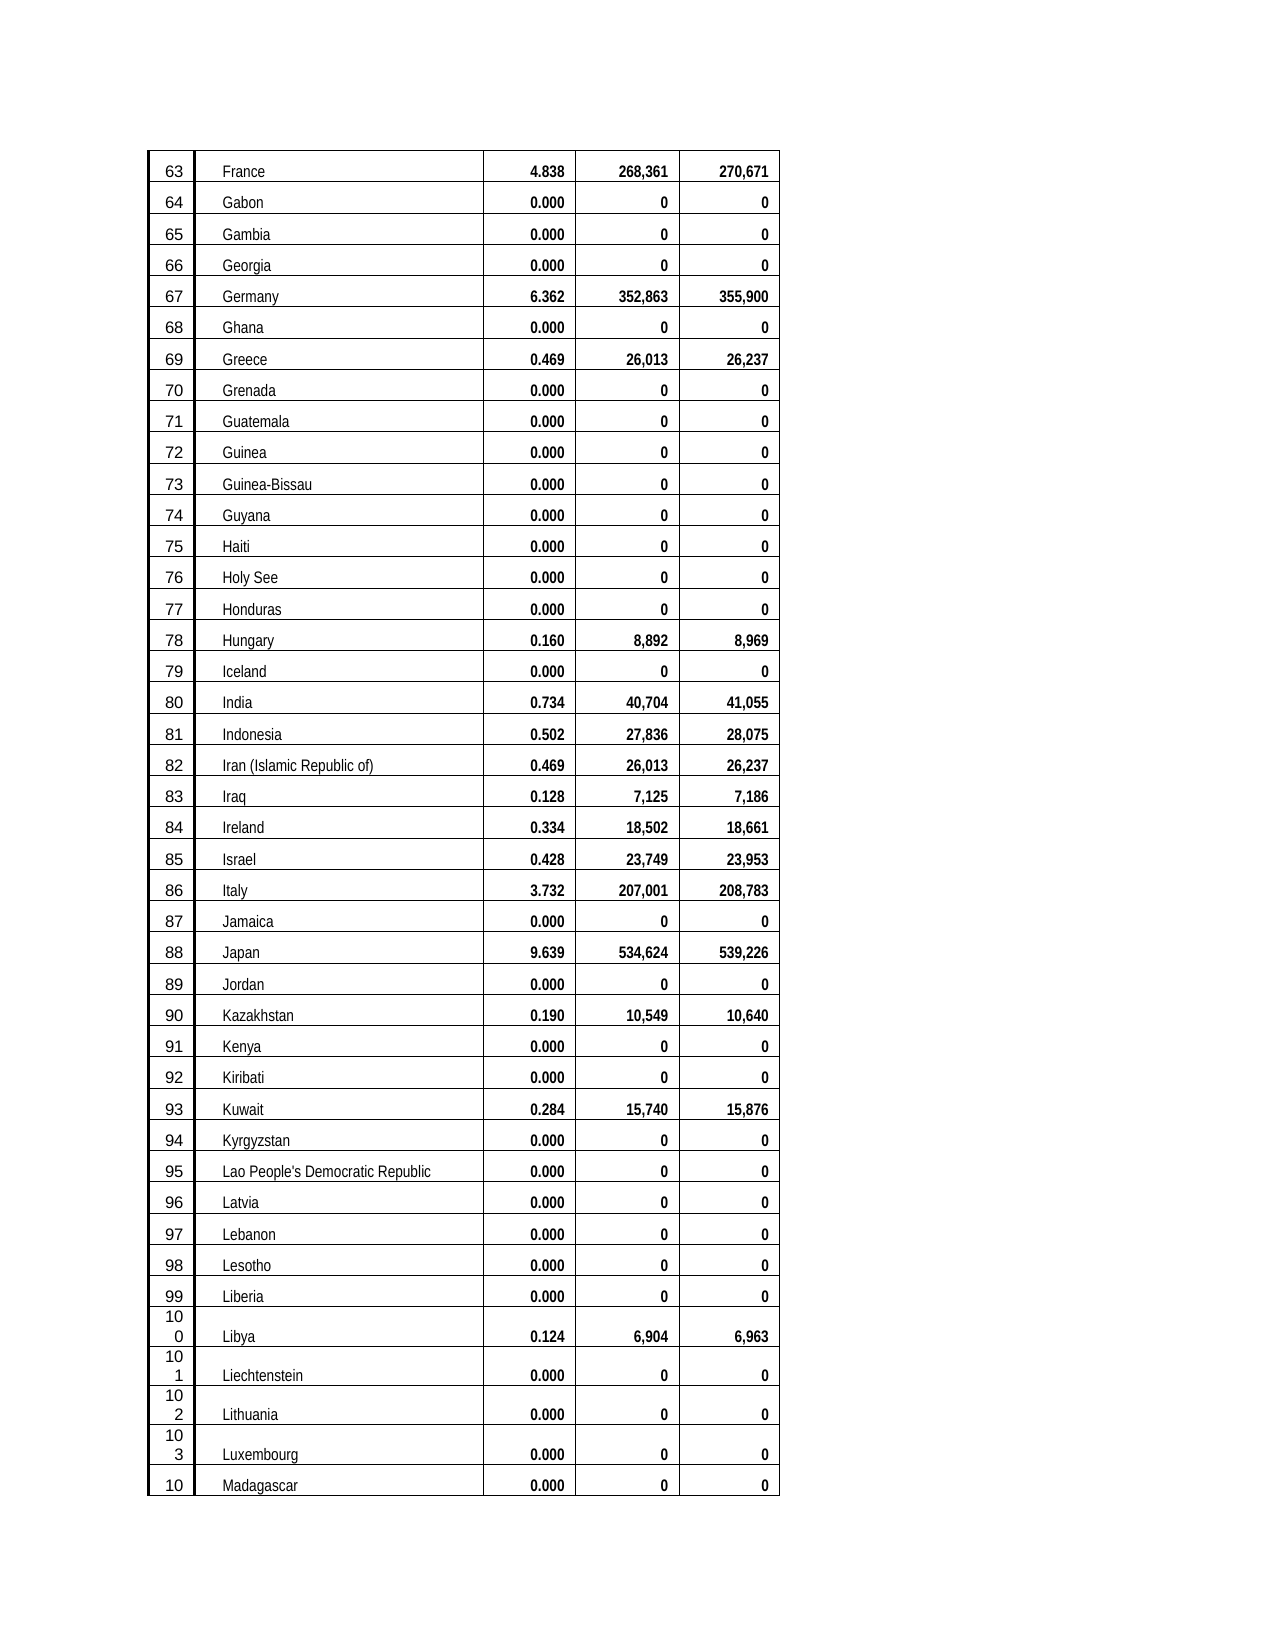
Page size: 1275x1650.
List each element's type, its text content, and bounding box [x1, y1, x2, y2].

table_cell Guyana [196, 495, 483, 525]
table_cell 26,013 [576, 339, 679, 369]
table_cell 0 [576, 495, 679, 525]
table_cell 0.469 [484, 745, 575, 775]
table_cell 0.000 [484, 1425, 575, 1464]
table_cell 0.000 [484, 401, 575, 431]
table_cell 7,186 [680, 776, 779, 806]
table_cell 0 [680, 651, 779, 681]
table_cell 0 [576, 182, 679, 212]
table_cell 0 [680, 182, 779, 212]
table_cell 0 [680, 526, 779, 556]
table_cell 67 [150, 276, 193, 306]
table_cell Luxembourg [196, 1425, 483, 1464]
table_cell 0.000 [484, 589, 575, 619]
table_cell 6,904 [576, 1307, 679, 1346]
table_cell 0.000 [484, 1151, 575, 1181]
table_cell Greece [196, 339, 483, 369]
table_cell 0 [680, 1120, 779, 1150]
table_cell 0.128 [484, 776, 575, 806]
table_cell 0.000 [484, 370, 575, 400]
table_cell 64 [150, 182, 193, 212]
table_cell 92 [150, 1057, 193, 1087]
table_cell 102 [150, 1386, 193, 1424]
table_cell 69 [150, 339, 193, 369]
table_cell 85 [150, 839, 193, 869]
table_cell Guinea-Bissau [196, 464, 483, 494]
table_cell 0 [680, 1386, 779, 1424]
table_cell 28,075 [680, 714, 779, 744]
table_cell 0 [680, 1465, 779, 1495]
table_cell 0 [680, 464, 779, 494]
table_cell Hungary [196, 620, 483, 650]
table_cell 0 [576, 1465, 679, 1495]
table_cell 0 [576, 1245, 679, 1275]
table_cell 539,226 [680, 932, 779, 962]
table_cell 65 [150, 214, 193, 244]
table_cell Holy See [196, 557, 483, 587]
table_cell 104 [150, 1465, 193, 1495]
table_cell 99 [150, 1276, 193, 1306]
table_cell Indonesia [196, 714, 483, 744]
table_cell Gambia [196, 214, 483, 244]
table_cell 0.734 [484, 682, 575, 712]
table_cell 8,969 [680, 620, 779, 650]
table_cell 0 [576, 651, 679, 681]
table_cell 23,749 [576, 839, 679, 869]
table_cell 0 [680, 1245, 779, 1275]
table_cell 0.000 [484, 464, 575, 494]
table_cell 15,740 [576, 1089, 679, 1119]
table_cell Japan [196, 932, 483, 962]
table_cell 0 [576, 1425, 679, 1464]
table_cell Kenya [196, 1026, 483, 1056]
table_cell Lao People's Democratic Republic [196, 1151, 483, 1181]
table_cell 0.000 [484, 1386, 575, 1424]
table_cell 0 [576, 1120, 679, 1150]
table_cell 0.000 [484, 1182, 575, 1212]
table_cell Israel [196, 839, 483, 869]
table_cell 96 [150, 1182, 193, 1212]
table_cell Grenada [196, 370, 483, 400]
table_cell Ghana [196, 307, 483, 337]
table_cell 18,502 [576, 807, 679, 837]
table_cell Kyrgyzstan [196, 1120, 483, 1150]
table_cell 15,876 [680, 1089, 779, 1119]
table_cell Honduras [196, 589, 483, 619]
table_cell 95 [150, 1151, 193, 1181]
table_cell 0.000 [484, 1120, 575, 1150]
table_cell 0 [680, 401, 779, 431]
table_cell Germany [196, 276, 483, 306]
table_cell 83 [150, 776, 193, 806]
table_cell 80 [150, 682, 193, 712]
table_cell 0 [576, 464, 679, 494]
table_cell 3.732 [484, 870, 575, 900]
table_cell 0.000 [484, 432, 575, 462]
table_cell Jordan [196, 964, 483, 994]
table_cell 0 [680, 1026, 779, 1056]
table_cell 0.000 [484, 1465, 575, 1495]
table_cell 0.000 [484, 964, 575, 994]
table_cell 0.190 [484, 995, 575, 1025]
table_cell France [196, 151, 483, 181]
table_cell Guatemala [196, 401, 483, 431]
table_cell 0 [680, 1347, 779, 1385]
table_cell 0.000 [484, 557, 575, 587]
table_cell 0.000 [484, 1026, 575, 1056]
table_cell 18,661 [680, 807, 779, 837]
table_cell 9.639 [484, 932, 575, 962]
table_cell 86 [150, 870, 193, 900]
table_cell Ireland [196, 807, 483, 837]
table_cell Lebanon [196, 1214, 483, 1244]
table_cell 0 [680, 432, 779, 462]
table_cell 0.502 [484, 714, 575, 744]
table_cell 0 [680, 1057, 779, 1087]
table_cell 66 [150, 245, 193, 275]
table_cell 0 [576, 1057, 679, 1087]
table_cell 0 [680, 307, 779, 337]
table_cell 534,624 [576, 932, 679, 962]
table_cell 10,549 [576, 995, 679, 1025]
table_cell 81 [150, 714, 193, 744]
table_cell 207,001 [576, 870, 679, 900]
table_cell 208,783 [680, 870, 779, 900]
table_cell Georgia [196, 245, 483, 275]
table_cell 0.000 [484, 651, 575, 681]
table_cell Kazakhstan [196, 995, 483, 1025]
table_cell 101 [150, 1347, 193, 1385]
table_cell Libya [196, 1307, 483, 1346]
table_cell 71 [150, 401, 193, 431]
table_cell 0 [576, 1276, 679, 1306]
table_cell 0 [680, 1276, 779, 1306]
table_cell Lesotho [196, 1245, 483, 1275]
table_cell Liberia [196, 1276, 483, 1306]
table_cell 91 [150, 1026, 193, 1056]
table_cell 103 [150, 1425, 193, 1464]
table_cell 0 [680, 245, 779, 275]
table_cell Kuwait [196, 1089, 483, 1119]
table_cell Italy [196, 870, 483, 900]
table_cell 78 [150, 620, 193, 650]
table_cell 68 [150, 307, 193, 337]
table_cell 0 [680, 495, 779, 525]
table_cell 0 [576, 214, 679, 244]
table_cell 0 [576, 245, 679, 275]
table_cell Iraq [196, 776, 483, 806]
table_cell 88 [150, 932, 193, 962]
table_cell Guinea [196, 432, 483, 462]
table_cell 26,237 [680, 339, 779, 369]
table_cell 82 [150, 745, 193, 775]
table_cell 8,892 [576, 620, 679, 650]
table_cell 0 [576, 1182, 679, 1212]
table_cell 0.000 [484, 1057, 575, 1087]
table_cell Iceland [196, 651, 483, 681]
table_cell 0.000 [484, 901, 575, 931]
table_cell 41,055 [680, 682, 779, 712]
table_cell 0.469 [484, 339, 575, 369]
table_cell 97 [150, 1214, 193, 1244]
table_cell 87 [150, 901, 193, 931]
table_cell 0.284 [484, 1089, 575, 1119]
table_cell 70 [150, 370, 193, 400]
table_cell India [196, 682, 483, 712]
table_cell 73 [150, 464, 193, 494]
table_cell 0 [576, 1026, 679, 1056]
table_cell 0.000 [484, 495, 575, 525]
table_cell 0 [576, 901, 679, 931]
table_cell 79 [150, 651, 193, 681]
table_cell 6,963 [680, 1307, 779, 1346]
table_cell 0 [680, 214, 779, 244]
table_cell 0 [576, 526, 679, 556]
table_cell 0.000 [484, 1245, 575, 1275]
table_cell 0 [576, 1214, 679, 1244]
table_cell Gabon [196, 182, 483, 212]
table_cell 0.000 [484, 245, 575, 275]
table_cell 0 [680, 1182, 779, 1212]
table_cell 0 [576, 1347, 679, 1385]
table_cell 74 [150, 495, 193, 525]
table_cell 23,953 [680, 839, 779, 869]
table_cell 0 [680, 557, 779, 587]
table_cell 0 [576, 370, 679, 400]
table_cell 0.000 [484, 214, 575, 244]
table_cell 0.124 [484, 1307, 575, 1346]
table_cell Lithuania [196, 1386, 483, 1424]
table_cell 76 [150, 557, 193, 587]
table_cell 0 [576, 432, 679, 462]
table_cell 0 [576, 307, 679, 337]
table_cell 0 [576, 964, 679, 994]
table_cell 0 [680, 901, 779, 931]
table_cell 90 [150, 995, 193, 1025]
table_cell 100 [150, 1307, 193, 1346]
table_cell 268,361 [576, 151, 679, 181]
table_cell 0 [576, 1386, 679, 1424]
table_cell 352,863 [576, 276, 679, 306]
table_cell 0.000 [484, 526, 575, 556]
table_cell 0.428 [484, 839, 575, 869]
table_cell 6.362 [484, 276, 575, 306]
table_cell 0 [576, 557, 679, 587]
table_cell Jamaica [196, 901, 483, 931]
table_cell 0 [680, 1151, 779, 1181]
table_cell 0 [576, 589, 679, 619]
table_cell 89 [150, 964, 193, 994]
table_cell Madagascar [196, 1465, 483, 1495]
table_cell 77 [150, 589, 193, 619]
table_cell 10,640 [680, 995, 779, 1025]
table_cell 27,836 [576, 714, 679, 744]
table_cell 0.000 [484, 1214, 575, 1244]
table_cell Kiribati [196, 1057, 483, 1087]
table_cell 0.000 [484, 1276, 575, 1306]
table_cell 0 [680, 964, 779, 994]
table_cell 26,013 [576, 745, 679, 775]
table_cell Liechtenstein [196, 1347, 483, 1385]
table_cell 94 [150, 1120, 193, 1150]
table_cell Iran (Islamic Republic of) [196, 745, 483, 775]
table_cell 93 [150, 1089, 193, 1119]
table_cell 0.000 [484, 1347, 575, 1385]
table_cell 4.838 [484, 151, 575, 181]
table_cell 72 [150, 432, 193, 462]
table_cell 0 [680, 1214, 779, 1244]
table_cell 26,237 [680, 745, 779, 775]
table_cell 63 [150, 151, 193, 181]
table_cell 0 [680, 370, 779, 400]
table_cell 0.334 [484, 807, 575, 837]
table_cell 75 [150, 526, 193, 556]
table_cell 355,900 [680, 276, 779, 306]
table_cell Haiti [196, 526, 483, 556]
table_cell 270,671 [680, 151, 779, 181]
table_cell 40,704 [576, 682, 679, 712]
table_cell 84 [150, 807, 193, 837]
table_cell 0.000 [484, 182, 575, 212]
table_cell Latvia [196, 1182, 483, 1212]
table_cell 0 [576, 1151, 679, 1181]
table_cell 0 [680, 589, 779, 619]
table_cell 0.000 [484, 307, 575, 337]
table_cell 7,125 [576, 776, 679, 806]
table_cell 98 [150, 1245, 193, 1275]
table_cell 0.160 [484, 620, 575, 650]
table_cell 0 [680, 1425, 779, 1464]
table_cell 0 [576, 401, 679, 431]
